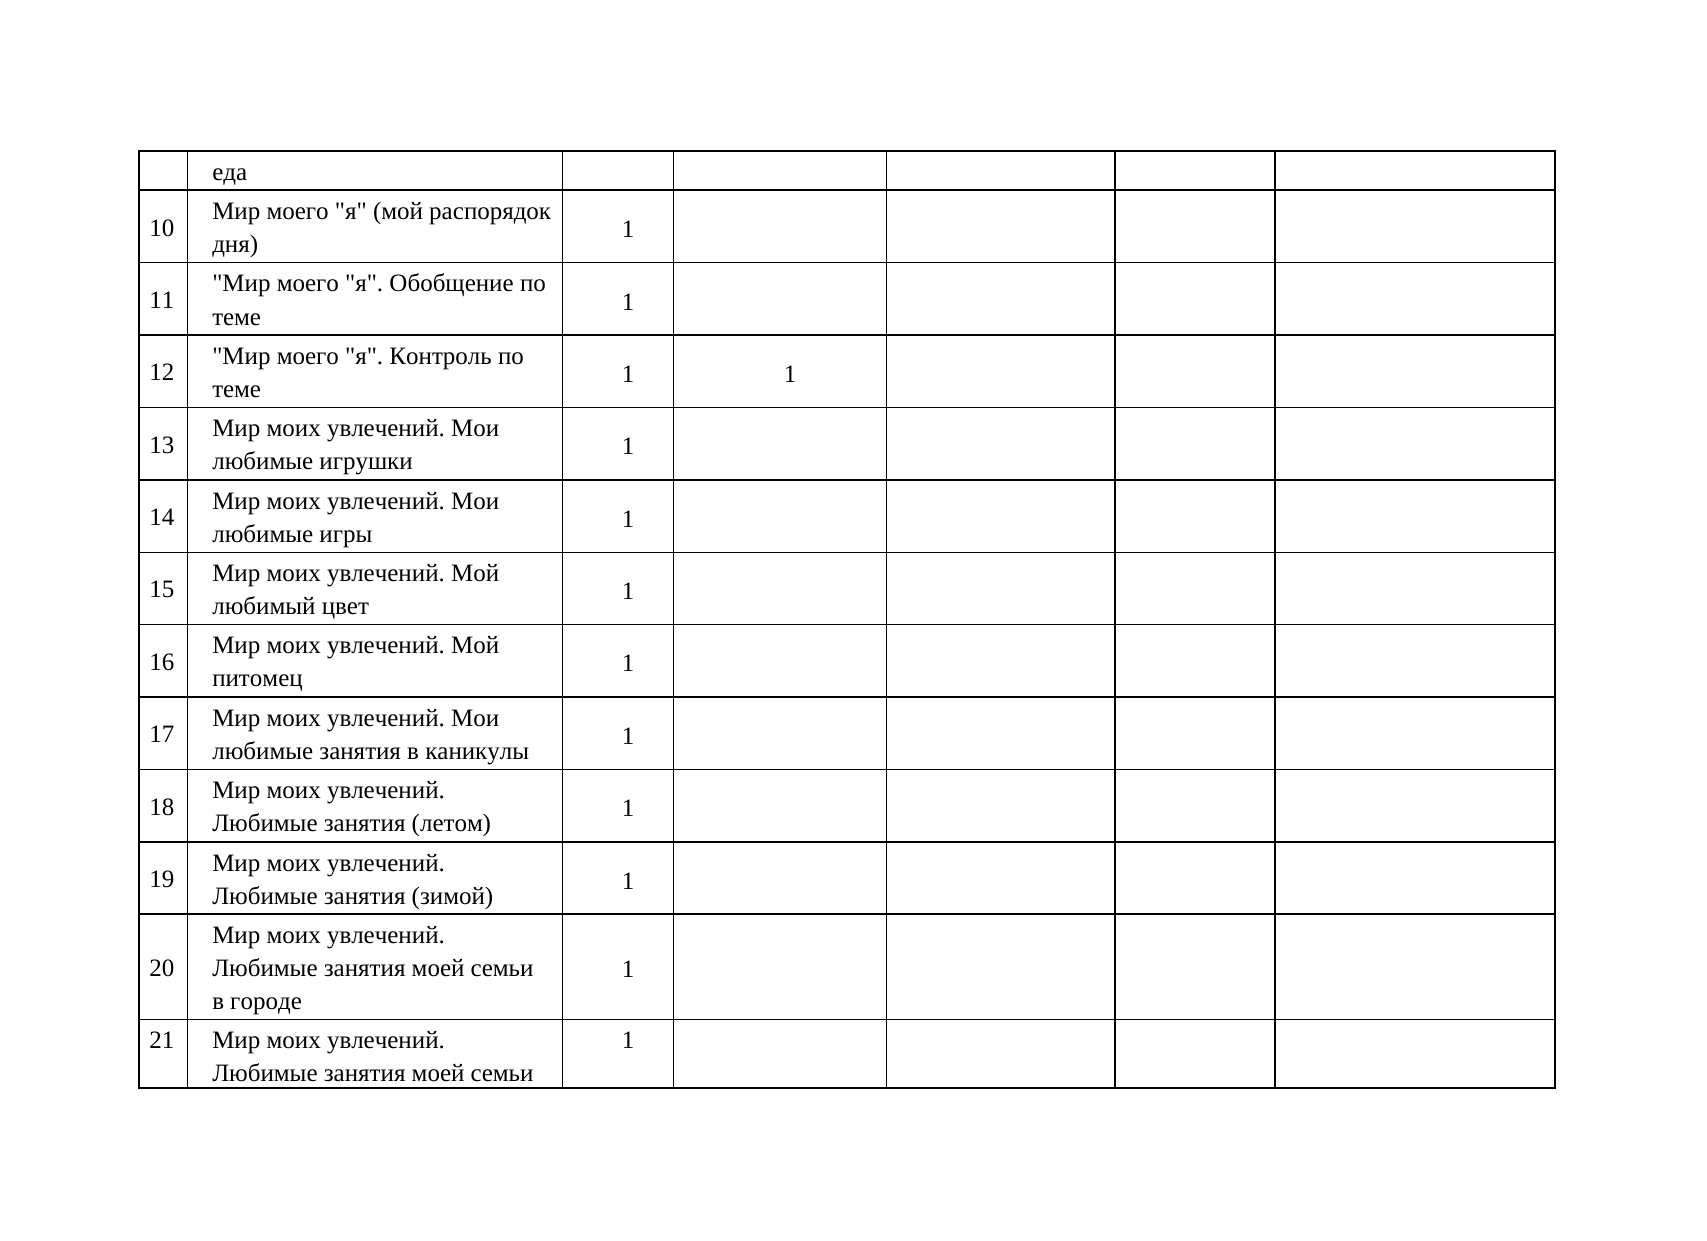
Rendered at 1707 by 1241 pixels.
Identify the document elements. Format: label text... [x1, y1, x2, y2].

table_cell [887, 698, 1114, 768]
table_cell [674, 698, 886, 768]
table_cell [887, 625, 1114, 696]
table_cell [887, 152, 1114, 189]
table_cell [1276, 408, 1554, 479]
table_cell [1116, 191, 1274, 262]
table_cell [674, 1020, 886, 1087]
table_cell 1 [563, 191, 673, 262]
table_cell [1276, 698, 1554, 768]
table_cell [1276, 553, 1554, 624]
table_cell 1 [674, 336, 886, 407]
table_cell 1 [563, 698, 673, 768]
table_cell [1276, 152, 1554, 189]
table_cell [1116, 770, 1274, 841]
table_cell [1276, 263, 1554, 334]
table_cell Мир моего "я" (мой распорядок дня) [188, 191, 562, 262]
table_cell [1276, 770, 1554, 841]
table_cell [674, 843, 886, 913]
table_cell [1116, 625, 1274, 696]
table_cell [1116, 553, 1274, 624]
table_cell 1 [563, 625, 673, 696]
table_cell 21 [140, 1020, 187, 1087]
table_cell Мир моих увлечений. Мой любимый цвет [188, 553, 562, 624]
table_cell [887, 481, 1114, 551]
table_cell 13 [140, 408, 187, 479]
table_cell [887, 263, 1114, 334]
table_cell 17 [140, 698, 187, 768]
table_cell [1276, 843, 1554, 913]
table_cell [1276, 481, 1554, 551]
table_cell 15 [140, 553, 187, 624]
table_cell [1116, 1020, 1274, 1087]
table_cell [887, 408, 1114, 479]
table_cell 1 [563, 915, 673, 1019]
table_cell [1276, 191, 1554, 262]
table_cell Мир моих увлечений. Мой питомец [188, 625, 562, 696]
table_cell [1116, 408, 1274, 479]
table_cell 1 [563, 1020, 673, 1087]
table_cell 11 [140, 263, 187, 334]
table_cell 1 [563, 553, 673, 624]
table_cell 1 [563, 152, 673, 189]
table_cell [188, 152, 562, 189]
table_cell [887, 843, 1114, 913]
table_cell [887, 915, 1114, 1019]
table_cell [674, 481, 886, 551]
table_cell [1276, 1020, 1554, 1087]
table_cell 1 [563, 336, 673, 407]
table_cell 18 [140, 770, 187, 841]
table_cell [1116, 698, 1274, 768]
table_cell [1116, 481, 1274, 551]
table_cell 9 [140, 152, 187, 189]
table_cell [1116, 915, 1274, 1019]
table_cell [188, 1020, 562, 1087]
table_cell 1 [563, 481, 673, 551]
table_cell [674, 191, 886, 262]
table_cell "Мир моего "я". Обобщение по теме [188, 263, 562, 334]
table_cell 16 [140, 625, 187, 696]
table_cell 10 [140, 191, 187, 262]
table_cell Мир моих увлечений. Любимые занятия моей семьи в городе [188, 915, 562, 1019]
table_cell Мир моих увлечений. Мои любимые занятия в каникулы [188, 698, 562, 768]
table_cell [1116, 152, 1274, 189]
table_cell [1276, 625, 1554, 696]
table_cell [1116, 336, 1274, 407]
table_cell 12 [140, 336, 187, 407]
table_cell [674, 625, 886, 696]
table_cell "Мир моего "я". Контроль по теме [188, 336, 562, 407]
table_cell [1116, 843, 1274, 913]
table_cell [674, 263, 886, 334]
table_cell Мир моих увлечений. Любимые занятия (летом) [188, 770, 562, 841]
table_cell [887, 553, 1114, 624]
table_cell [887, 770, 1114, 841]
table_cell [1116, 263, 1274, 334]
table_cell [674, 770, 886, 841]
table_cell 1 [563, 843, 673, 913]
table_cell 20 [140, 915, 187, 1019]
table_cell [674, 553, 886, 624]
table_cell [1276, 915, 1554, 1019]
table_cell [674, 152, 886, 189]
table_cell [887, 191, 1114, 262]
table_cell 1 [563, 263, 673, 334]
table_cell Мир моих увлечений. Любимые занятия (зимой) [188, 843, 562, 913]
table_cell 1 [563, 408, 673, 479]
table_cell [887, 1020, 1114, 1087]
table_cell [887, 336, 1114, 407]
table_cell 14 [140, 481, 187, 551]
table_cell Мир моих увлечений. Мои любимые игры [188, 481, 562, 551]
table_cell [1276, 336, 1554, 407]
table_cell [674, 408, 886, 479]
table_cell 1 [563, 770, 673, 841]
table_cell Мир моих увлечений. Мои любимые игрушки [188, 408, 562, 479]
table_cell [674, 915, 886, 1019]
table_cell 19 [140, 843, 187, 913]
